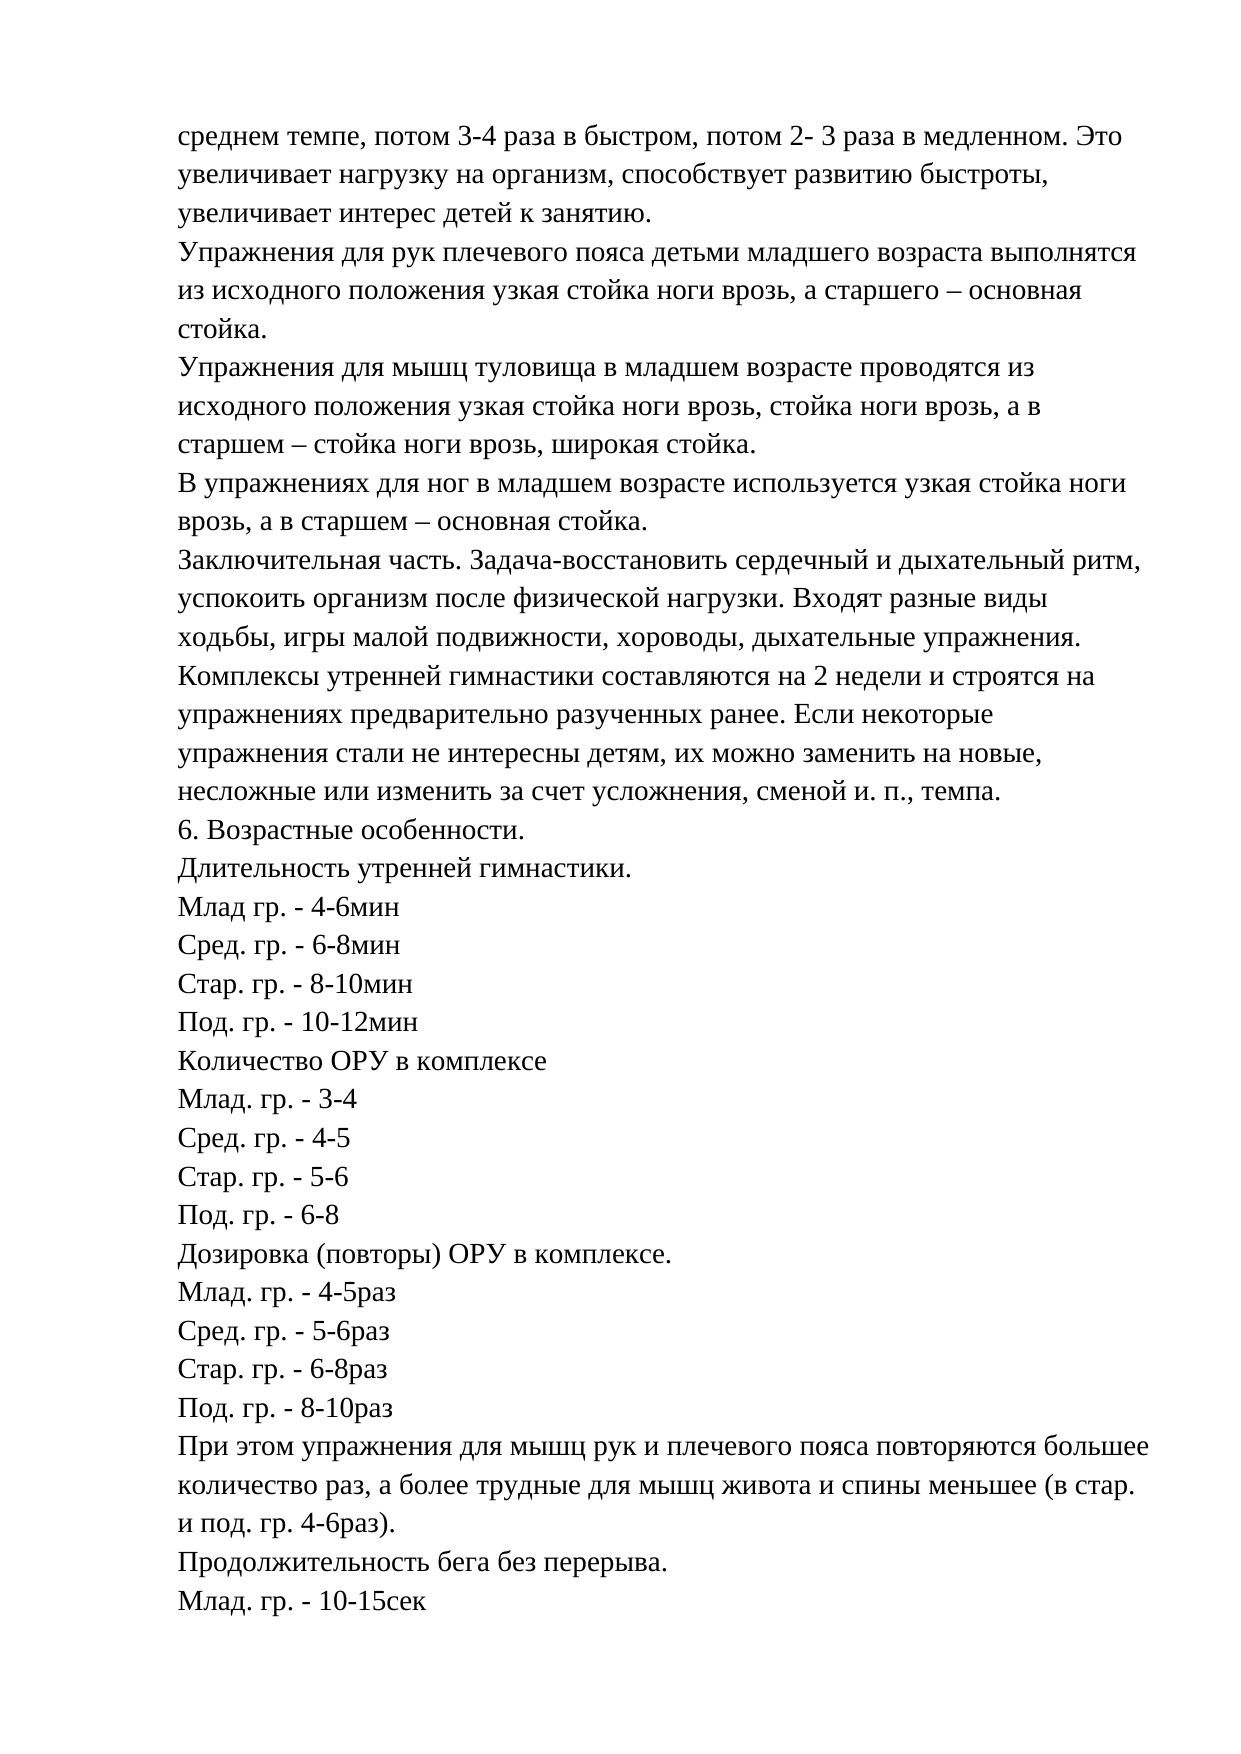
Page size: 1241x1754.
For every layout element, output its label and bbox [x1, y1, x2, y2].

text [177, 118, 1152, 1616]
